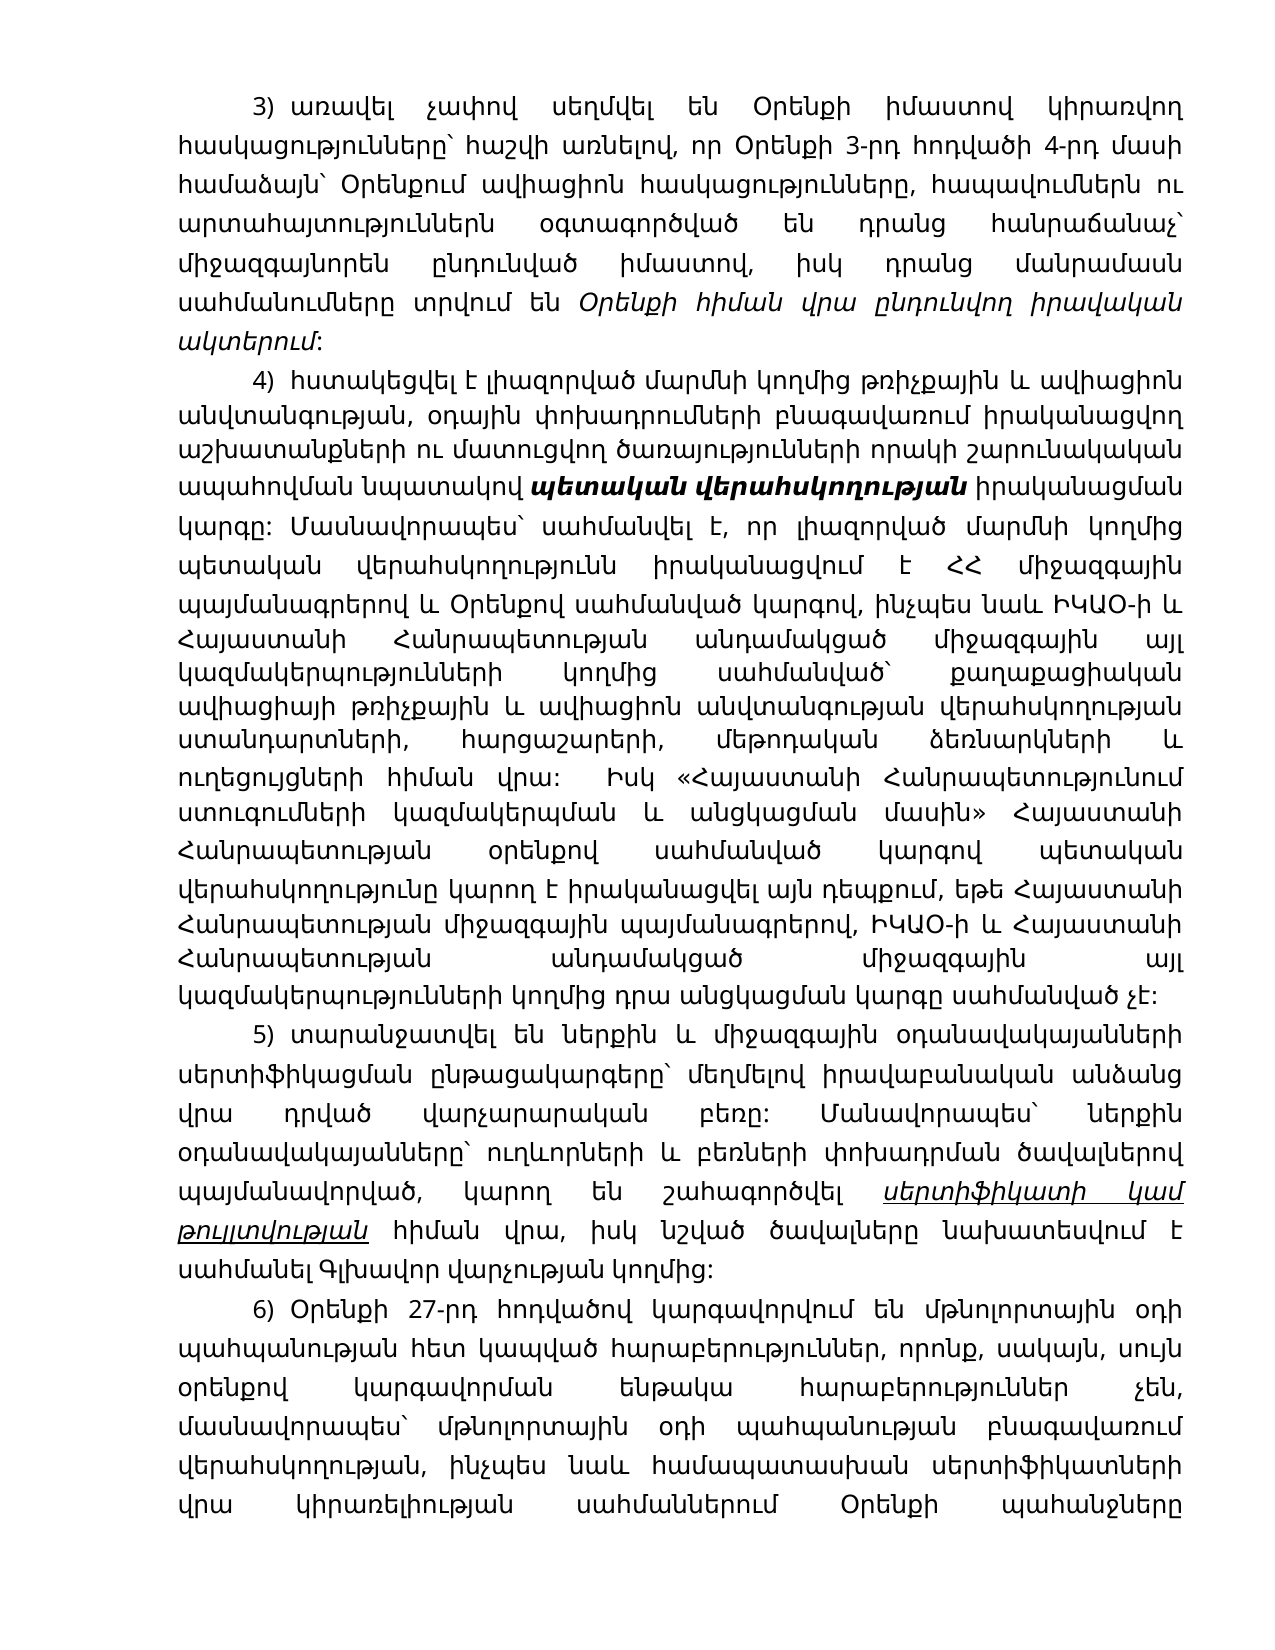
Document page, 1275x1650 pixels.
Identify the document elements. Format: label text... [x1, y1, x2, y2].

list առավել չափով սեղմվել են Օրենքի իմաստով կիրառվող հասկացությունները՝ հաշվի առնելով, որ Օրենքի 3-րդ հոդվածի 4-րդ մասի համաձայն՝ Օրենքում ավիացիոն հասկացությունները, հապավումներն ու արտահայտություններն օգտագործված են դրանց հանրաճանաչ՝ միջազգայնորեն ընդունված իմաստով, իսկ դրանց մանրամասն սահմանումները տրվում են Օրենքի հիման վրա ընդունվող իրավական ակտերում: [177, 89, 1183, 358]
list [177, 1291, 1183, 1521]
list տարանջատվել են ներքին և միջազգային օդանավակայանների սերտիֆիկացման ընթացակարգերը՝ մեղմելով իրավաբանական անձանց վրա դրված վարչարարական բեռը: Մանավորապես՝ ներքին օդանավակայանները՝ ուղևորների և բեռների փոխադրման ծավալներով պայմանավորված, կարող են շահագործվել սերտիֆիկատի կամ թույլտվության հիման վրա, իսկ նշված ծավալները նախատեսվում է սահմանել Գլխավոր վարչության կողմից: [177, 1017, 1183, 1286]
list հստակեցվել է լիազորված մարմնի կողմից թռիչքային և ավիացիոն անվտանգության, օդային փոխադրումների բնագավառում իրականացվող աշխատանքների ու մատուցվող ծառայությունների որակի շարունակական ապահովման նպատակով պետական վերահսկողության իրականացման կարգը: Մասնավորապես՝ սահմանվել է, որ լիազորված մարմնի կողմից պետական վերահսկողությունն իրականացվում է ՀՀ միջազգային պայմանագրերով և Օրենքով սահմանված կարգով, ինչպես նաև ԻԿԱՕ-ի և Հայաստանի Հանրապետության անդամակցած միջազգային այլ կազմակերպությունների կողմից սահմանված՝ քաղաքացիական ավիացիայի թռիչքային և ավիացիոն անվտանգության վերահսկողության ստանդարտների, հարցաշարերի, մեթոդական ձեռնարկների և ուղեցույցների հիման վրա: Իսկ «Հայաստանի Հանրապետությունում ստուգումների կազմակերպման և անցկացման մասին» Հայաստանի Հանրապետության օրենքով սահմանված կարգով պետական վերահսկողությունը կարող է իրականացվել այն դեպքում, եթե Հայաստանի Հանրապետության միջազգային պայմանագրերով, ԻԿԱՕ-ի և Հայաստանի Հանրապետության անդամակցած միջազգային այլ կազմակերպությունների կողմից դրա անցկացման կարգը սահմանված չէ: [177, 363, 1183, 1012]
